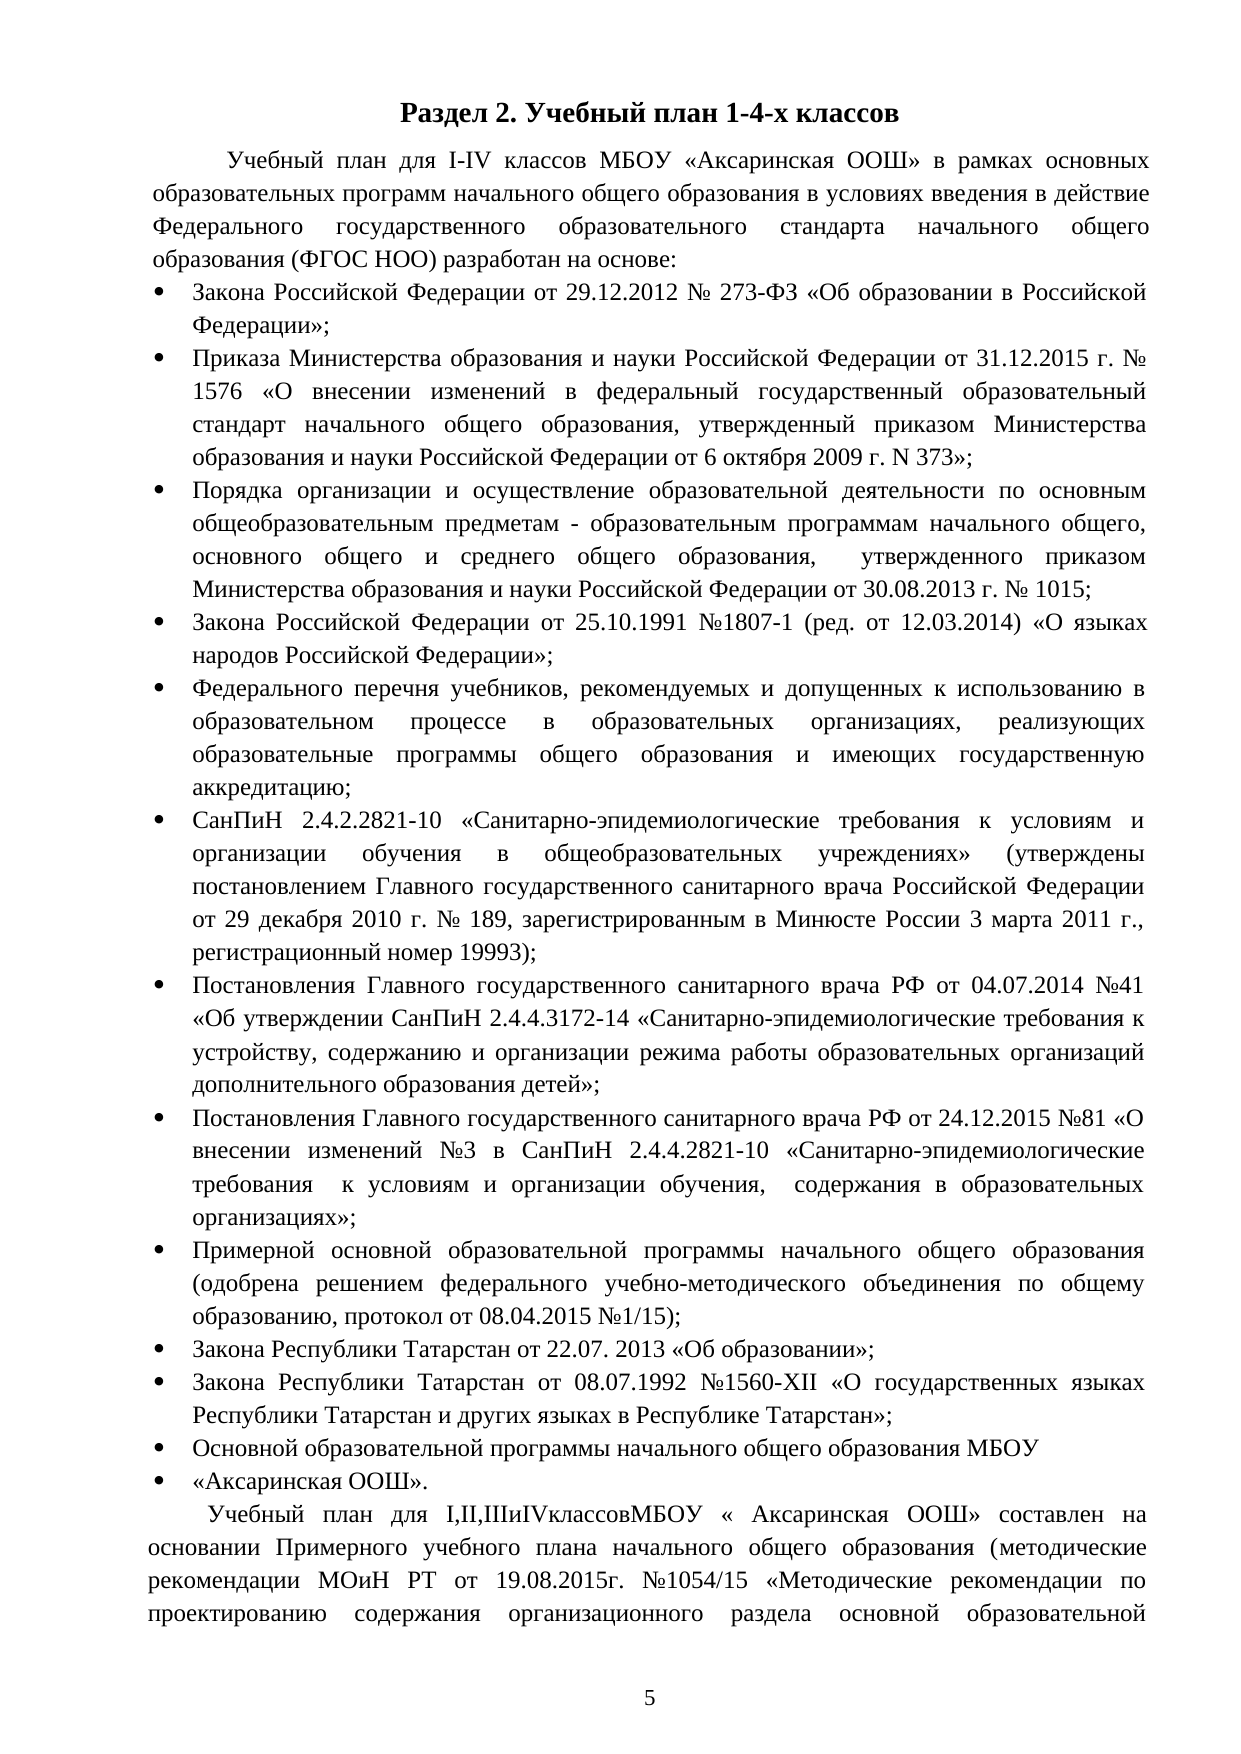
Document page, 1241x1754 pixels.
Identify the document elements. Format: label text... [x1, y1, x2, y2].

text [148, 1499, 1147, 1627]
list Основной образовательной программы начального общего образования МБОУ [154, 1433, 1145, 1462]
list Постановления Главного государственного санитарного врача РФ от 24.12.2015 №81 «О внесении изменений №3 в СанПиН 2.4.4.2821-10 «Санитарно-эпидемиологические требования к условиям и организации обучения, содержания в образовательных организациях»; [154, 1103, 1145, 1230]
text Учебный план для I-IV классов МБОУ «Аксаринская ООШ» в рамках основных образовательных программ начального общего образования в условиях введения в действие Федерального государственного образовательного стандарта начального общего образования (ФГОС НОО) разработан на основе: [152, 145, 1150, 273]
list Федерального перечня учебников, рекомендуемых и допущенных к использованию в образовательном процессе в образовательных организациях, реализующих образовательные программы общего образования и имеющих государственную аккредитацию; [154, 673, 1146, 801]
list Примерной основной образовательной программы начального общего образования (одобрена решением федерального учебно-методического объединения по общему образованию, протокол от 08.04.2015 №1/15); [154, 1235, 1145, 1329]
list Приказа Министерства образования и науки Российской Федерации от 31.12.2015 г. № 1576 «О внесении изменений в федеральный государственный образовательный стандарт начального общего образования, утвержденный приказом Министерства образования и науки Российской Федерации от 6 октября 2009 г. N 373»; [154, 343, 1147, 471]
list Порядка организации и осуществление образовательной деятельности по основным общеобразовательным предметам - образовательным программам начального общего, основного общего и среднего общего образования, утвержденного приказом Министерства образования и науки Российской Федерации от 30.08.2013 г. № 1015; [154, 475, 1147, 603]
list Закона Республики Татарстан от 22.07. 2013 «Об образовании»; [154, 1334, 1145, 1362]
list Постановления Главного государственного санитарного врача РФ от 04.07.2014 №41 «Об утверждении СанПиН 2.4.4.3172-14 «Санитарно-эпидемиологические требования к устройству, содержанию и организации режима работы образовательных организаций дополнительного образования детей»; [154, 971, 1145, 1098]
list Закона Российской Федерации от 29.12.2012 № 273-ФЗ «Об образовании в Российской Федерации»; [154, 277, 1147, 339]
text Раздел 2. Учебный план 1-4-х классов [148, 95, 1152, 128]
list «Аксаринская ООШ». [154, 1466, 1145, 1494]
list Закона Республики Татарстан от 08.07.1992 №1560-XII «О государственных языках Республики Татарстан и других языках в Республике Татарстан»; [154, 1367, 1145, 1428]
list СанПиН 2.4.2.2821-10 «Санитарно-эпидемиологические требования к условиям и организации обучения в общеобразовательных учреждениях» (утверждены постановлением Главного государственного санитарного врача Российской Федерации от 29 декабря 2010 г. № 189, зарегистрированным в Минюсте России 3 марта 2011 г., регистрационный номер 19993); [154, 805, 1145, 966]
list Закона Российской Федерации от 25.10.1991 №1807-1 (ред. от 12.03.2014) «О языках народов Российской Федерации»; [154, 607, 1149, 669]
